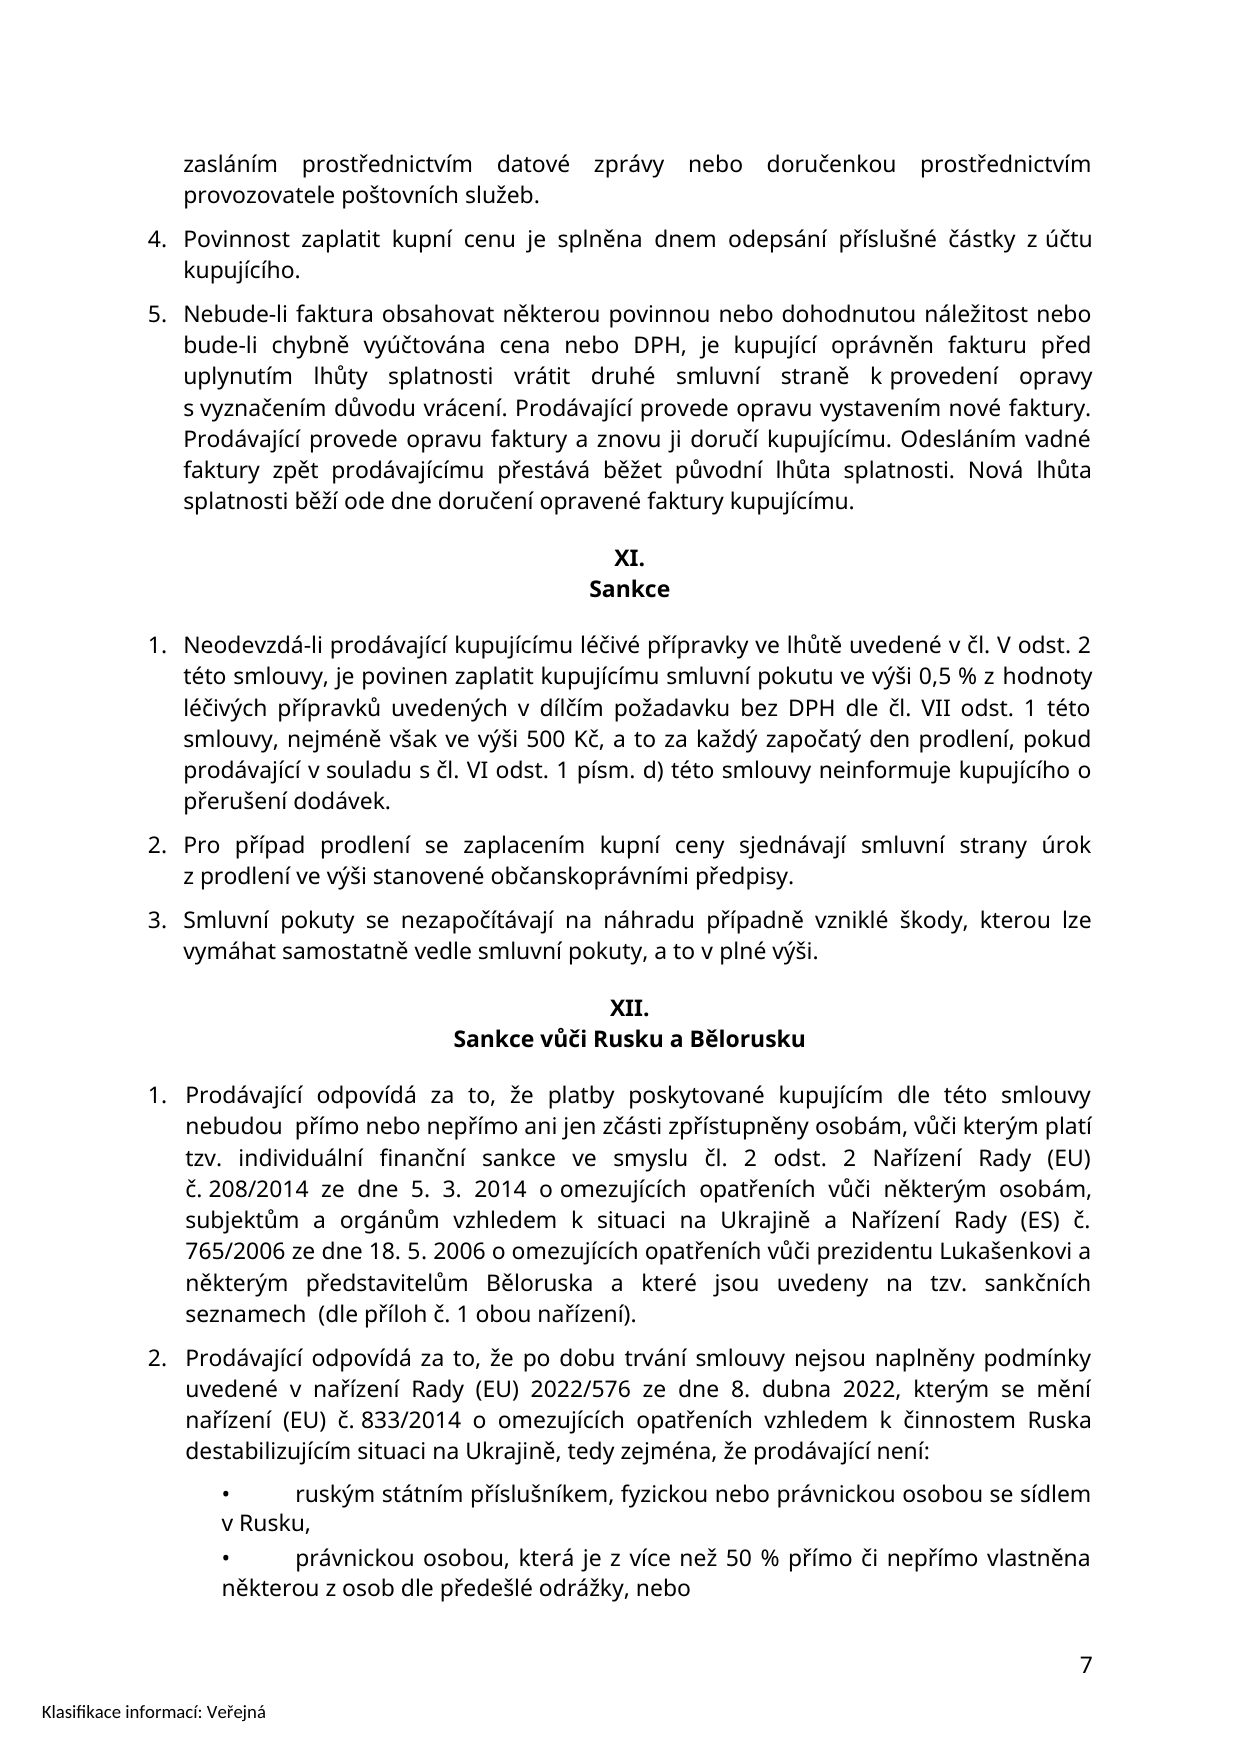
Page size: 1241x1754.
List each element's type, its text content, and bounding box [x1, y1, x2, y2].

list Prodávající odpovídá za to, že platby poskytované kupujícím dle této smlouvy nebudou přímo nebo nepřímo ani jen zčásti zpřístupněny osobám, vůči kterým platí tzv. individuální finanční sankce ve smyslu čl. 2 odst. 2 Nařízení Rady (EU) č. 208/2014 ze dne 5. 3. 2014 o omezujících opatřeních vůči některým osobám, subjektům a orgánům vzhledem k situaci na Ukrajině a Nařízení Rady (ES) č. 765/2006 ze dne 18. 5. 2006 o omezujících opatřeních vůči prezidentu Lukašenkovi a některým představitelům Běloruska a které jsou uvedeny na tzv. sankčních seznamech (dle příloh č. 1 obou nařízení). [148, 1079, 1092, 1329]
list Smluvní pokuty se nezapočítávají na náhradu případně vzniklé škody, kterou lze vymáhat samostatně vedle smluvní pokuty, a to v plné výši. [148, 904, 1092, 966]
list Neodevzdá-li prodávající kupujícímu léčivé přípravky ve lhůtě uvedené v čl. V odst. 2 této smlouvy, je povinen zaplatit kupujícímu smluvní pokutu ve výši 0,5 % z hodnoty léčivých přípravků uvedených v dílčím požadavku bez DPH dle čl. VII odst. 1 této smlouvy, nejméně však ve výši 500 Kč, a to za každý započatý den prodlení, pokud prodávající v souladu s čl. VI odst. 1 písm. d) této smlouvy neinformuje kupujícího o přerušení dodávek. [148, 629, 1092, 816]
text XII. [166, 991, 1092, 1023]
list Povinnost zaplatit kupní cenu je splněna dnem odepsání příslušné částky z účtu kupujícího. [148, 223, 1092, 285]
subtitle Sankce [167, 573, 1092, 604]
text XI. [167, 541, 1092, 573]
list Pro případ prodlení se zaplacením kupní ceny sjednávají smluvní strany úrok z prodlení ve výši stanovené občanskoprávními předpisy. [148, 829, 1092, 891]
list Nebude-li faktura obsahovat některou povinnou nebo dohodnutou náležitost nebo bude-li chybně vyúčtována cena nebo DPH, je kupující oprávněn fakturu před uplynutím lhůty splatnosti vrátit druhé smluvní straně k provedení opravy s vyznačením důvodu vrácení. Prodávající provede opravu vystavením nové faktury. Prodávající provede opravu faktury a znovu ji doručí kupujícímu. Odesláním vadné faktury zpět prodávajícímu přestává běžet původní lhůta splatnosti. Nová lhůta splatnosti běží ode dne doručení opravené faktury kupujícímu. [148, 298, 1092, 516]
text • ruským státním příslušníkem, fyzickou nebo právnickou osobou se sídlem v Rusku, [221, 1479, 1092, 1537]
list Prodávající odpovídá za to, že po dobu trvání smlouvy nejsou naplněny podmínky uvedené v nařízení Rady (EU) 2022/576 ze dne 8. dubna 2022, kterým se mění nařízení (EU) č. 833/2014 o omezujících opatřeních vzhledem k činnostem Ruska destabilizujícím situaci na Ukrajině, tedy zejména, že prodávající není: [148, 1341, 1092, 1466]
text • právnickou osobou, která je z více než 50 % přímo či nepřímo vlastněna některou z osob dle předešlé odrážky, nebo [221, 1543, 1092, 1602]
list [148, 148, 1092, 210]
text Sankce vůči Rusku a Bělorusku [166, 1023, 1092, 1054]
